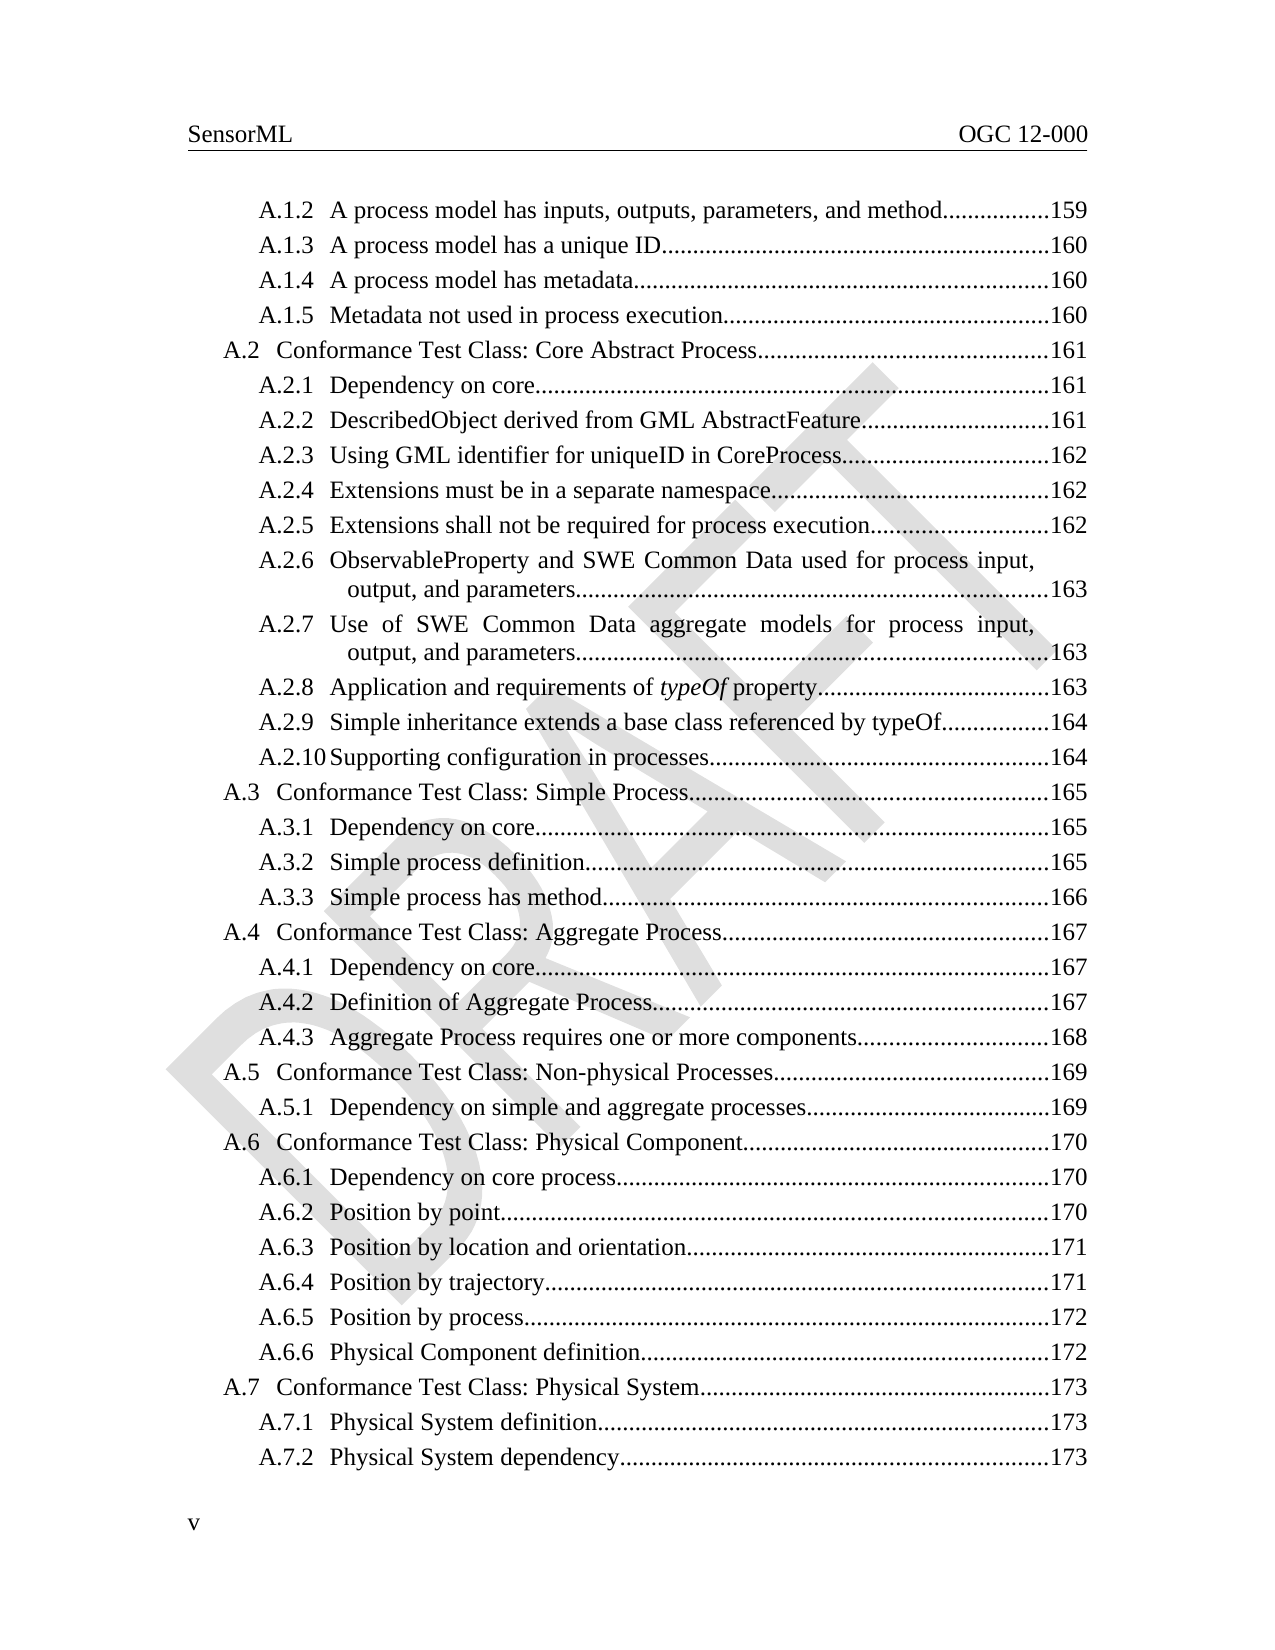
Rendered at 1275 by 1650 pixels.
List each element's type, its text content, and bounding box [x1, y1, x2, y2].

text A.2.8 Application and requirements of typeOf property 163 [258, 672, 1036, 701]
text A.4 Conformance Test Class: Aggregate Process 167 [223, 917, 1036, 946]
text A.2.9 Simple inheritance extends a base class referenced by typeOf 164 [258, 707, 1036, 736]
text A.6.3 Position by location and orientation 171 [258, 1232, 1036, 1261]
text A.5 Conformance Test Class: Non-physical Processes 169 [223, 1057, 1036, 1086]
text A.7 Conformance Test Class: Physical System 173 [223, 1372, 1036, 1401]
text A.3.2 Simple process definition 165 [258, 847, 1036, 876]
text A.4.2 Definition of Aggregate Process 167 [258, 987, 1036, 1016]
text A.3 Conformance Test Class: Simple Process 165 [223, 777, 1036, 806]
text A.2.3 Using GML identifier for uniqueID in CoreProcess 162 [258, 440, 1036, 469]
text A.3.3 Simple process has method 166 [258, 882, 1036, 911]
text A.4.1 Dependency on core 167 [258, 952, 1036, 981]
text A.6 Conformance Test Class: Physical Component 170 [223, 1127, 1036, 1156]
text A.6.1 Dependency on core process 170 [258, 1162, 1036, 1191]
text A.3.1 Dependency on core 165 [258, 812, 1036, 841]
text A.4.3 Aggregate Process requires one or more components 168 [258, 1022, 1036, 1051]
text A.2.6 ObservableProperty and SWE Common Data used for process input, output, and parameters 163 [258, 545, 1036, 602]
text A.6.6 Physical Component definition 172 [258, 1337, 1036, 1366]
text A.2.4 Extensions must be in a separate namespace 162 [258, 475, 1036, 504]
text A.1.4 A process model has metadata 160 [258, 265, 1036, 294]
text A.2.7 Use of SWE Common Data aggregate models for process input, output, and parameters 163 [258, 609, 1036, 666]
text A.7.1 Physical System definition 173 [258, 1407, 1036, 1436]
text A.2.10 Supporting configuration in processes 164 [258, 742, 1036, 771]
text A.5.1 Dependency on simple and aggregate processes 169 [258, 1092, 1036, 1121]
text A.6.5 Position by process 172 [258, 1302, 1036, 1331]
text A.2.2 DescribedObject derived from GML AbstractFeature 161 [258, 405, 1036, 434]
text A.2 Conformance Test Class: Core Abstract Process 161 [223, 335, 1036, 364]
text A.6.2 Position by point 170 [258, 1197, 1036, 1226]
text A.1.5 Metadata not used in process execution 160 [258, 300, 1036, 329]
text A.7.2 Physical System dependency 173 [258, 1442, 1036, 1471]
text A.1.3 A process model has a unique ID 160 [258, 230, 1036, 259]
text A.2.1 Dependency on core 161 [258, 370, 1036, 399]
text A.1.2 A process model has inputs, outputs, parameters, and method 159 [258, 195, 1036, 224]
text A.6.4 Position by trajectory 171 [258, 1267, 1036, 1296]
text A.2.5 Extensions shall not be required for process execution 162 [258, 510, 1036, 539]
